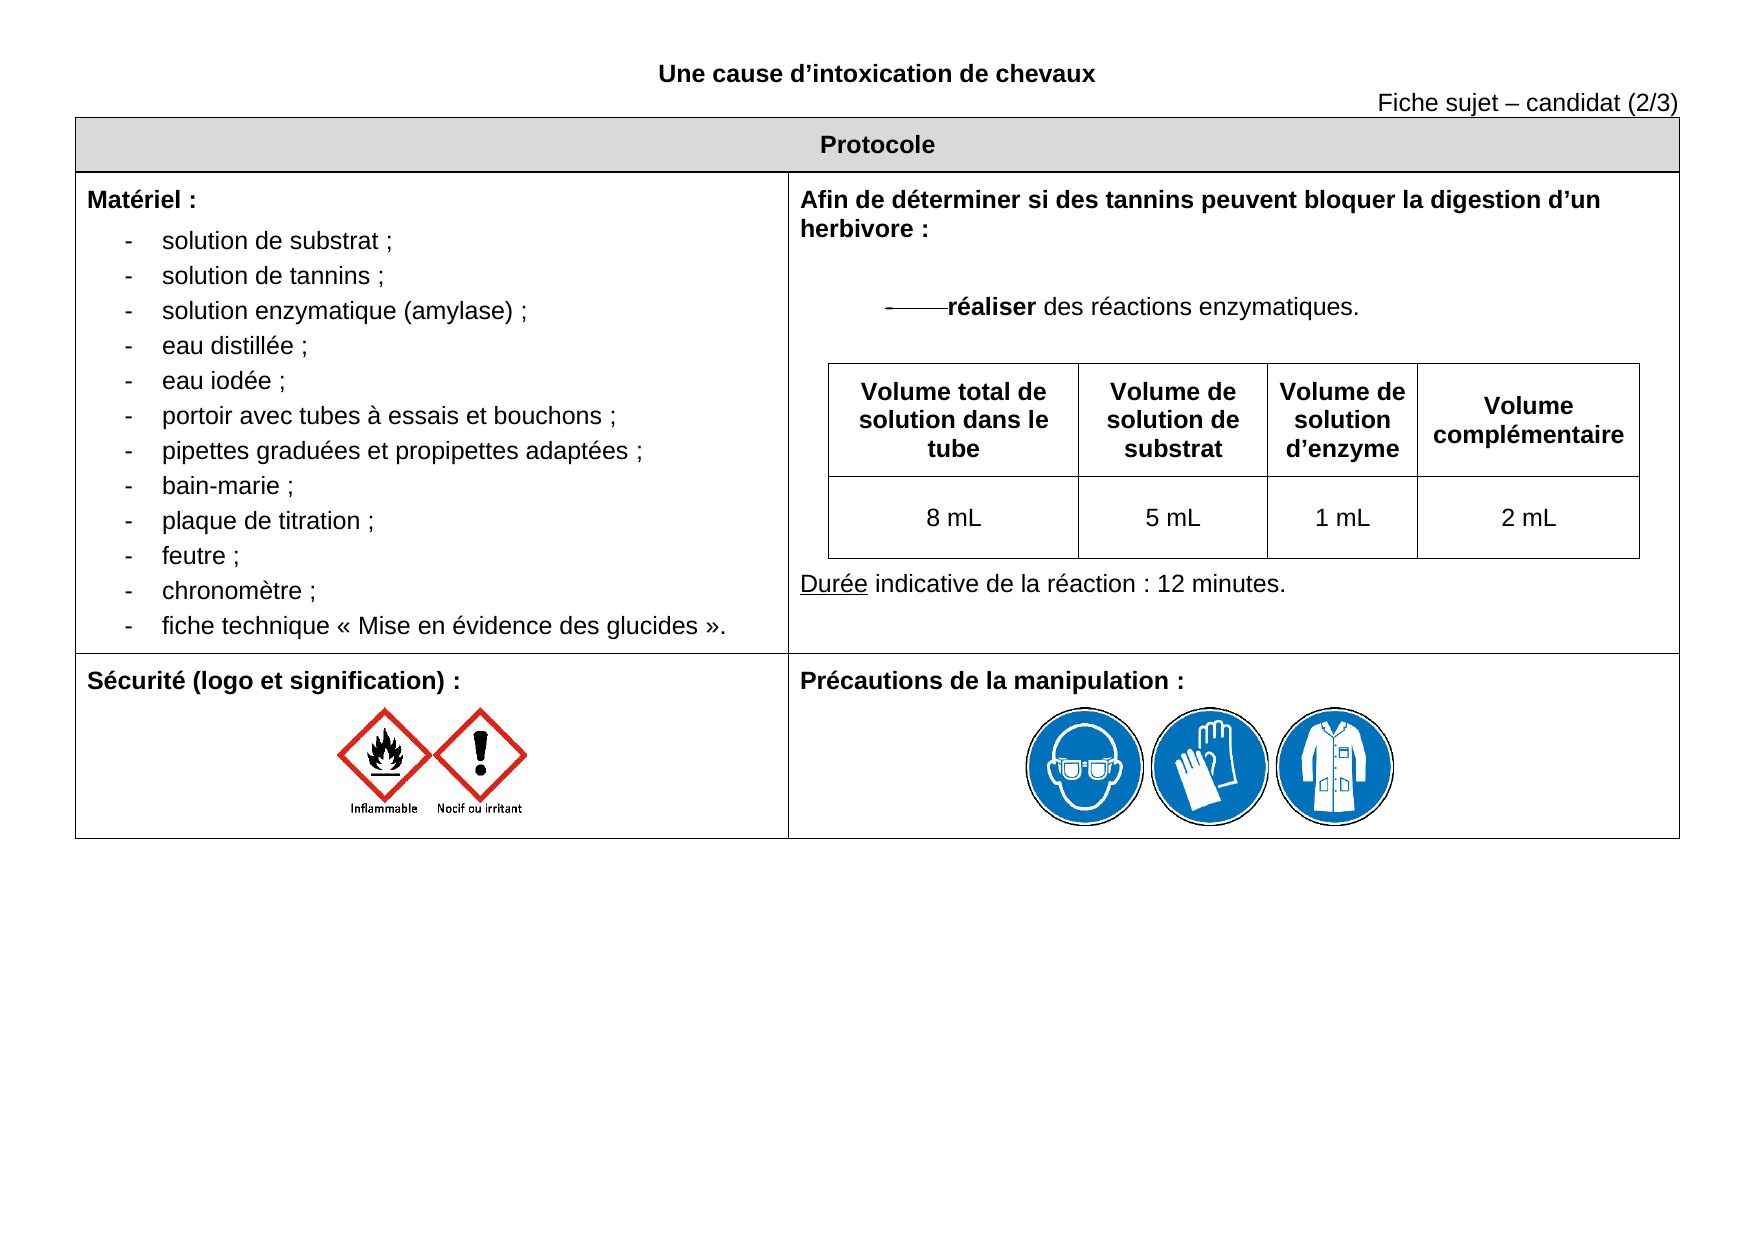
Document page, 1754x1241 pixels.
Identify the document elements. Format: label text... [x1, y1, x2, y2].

table_cell Matériel : solution de substrat ; solution de tannins ; solution enzymatique (amylase) ; eau distillée ; eau iodée ; portoir avec tubes à essais et bouchons ; pipettes graduées et propipettes adaptées ; bain-marie ; plaque de titration ; feutre ; chronomètre ; fiche technique « Mise en évidence des glucides ». [76, 173, 788, 652]
picture [1150, 707, 1269, 826]
text Fiche sujet – candidat (2/3) [75, 88, 1679, 117]
table_cell Précautions de la manipulation : [789, 654, 1679, 838]
table_cell Sécurité (logo et signification) : [76, 654, 788, 838]
picture [337, 707, 528, 826]
picture [1275, 707, 1394, 826]
picture [1025, 707, 1144, 826]
table_cell Afin de déterminer si des tannins peuvent bloquer la digestion d’un herbivore : réaliser des réactions enzymatiques. Durée indicative de la réaction : 12 minutes. [789, 173, 1679, 652]
table_header Protocole [76, 118, 1679, 171]
